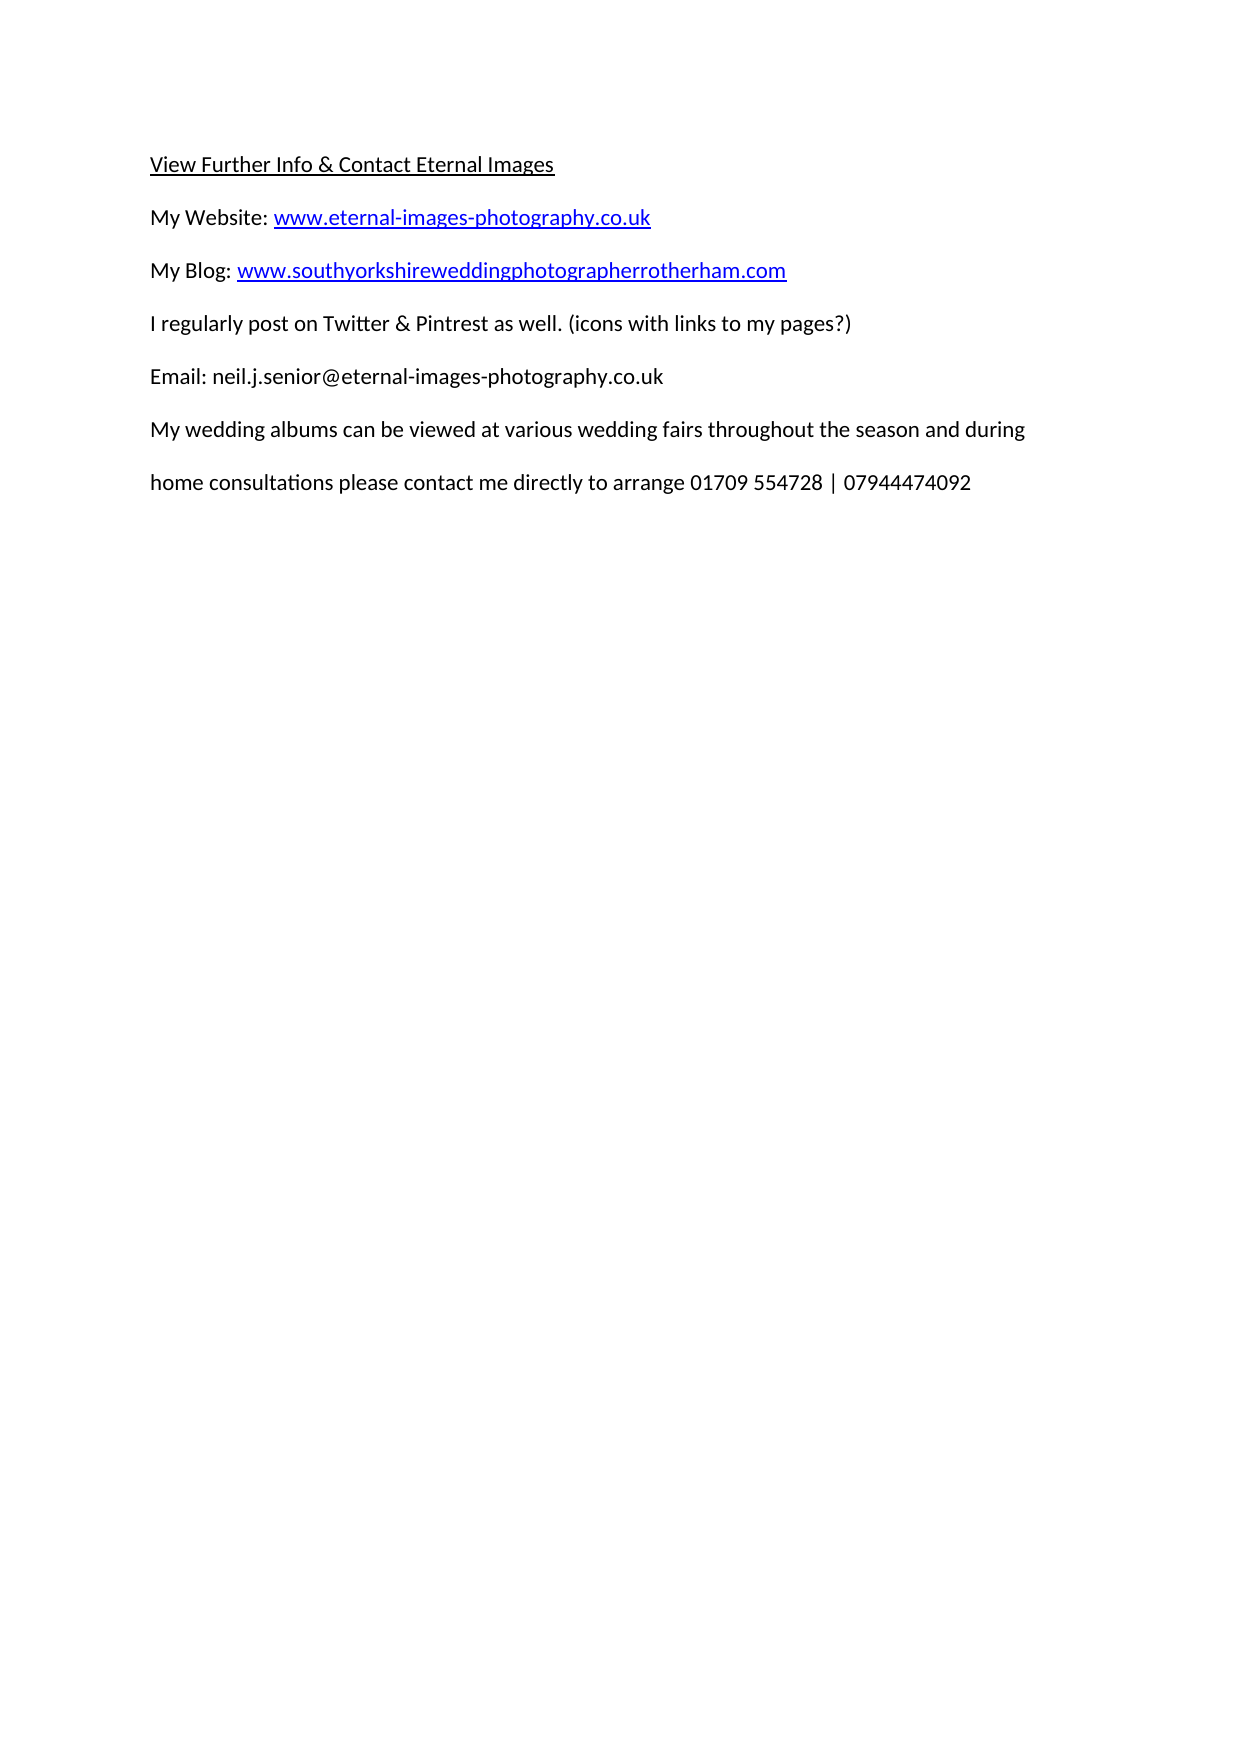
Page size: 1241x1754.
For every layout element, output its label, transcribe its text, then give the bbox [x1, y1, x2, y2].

text Email: neil.j.senior@eternal-images-photography.co.uk [150, 362, 1090, 390]
text My wedding albums can be viewed at various wedding fairs throughout the season and during [150, 415, 1090, 443]
text View Further Info & Contact Eternal Images [150, 150, 1090, 178]
text My Website: www.eternal-images-photography.co.uk [150, 203, 1090, 231]
text home consultations please contact me directly to arrange 01709 554728 | 07944474092 [150, 468, 1090, 496]
text My Blog: www.southyorkshireweddingphotographerrotherham.com [150, 256, 1090, 284]
text I regularly post on Twitter & Pintrest as well. (icons with links to my pages?) [150, 309, 1090, 337]
